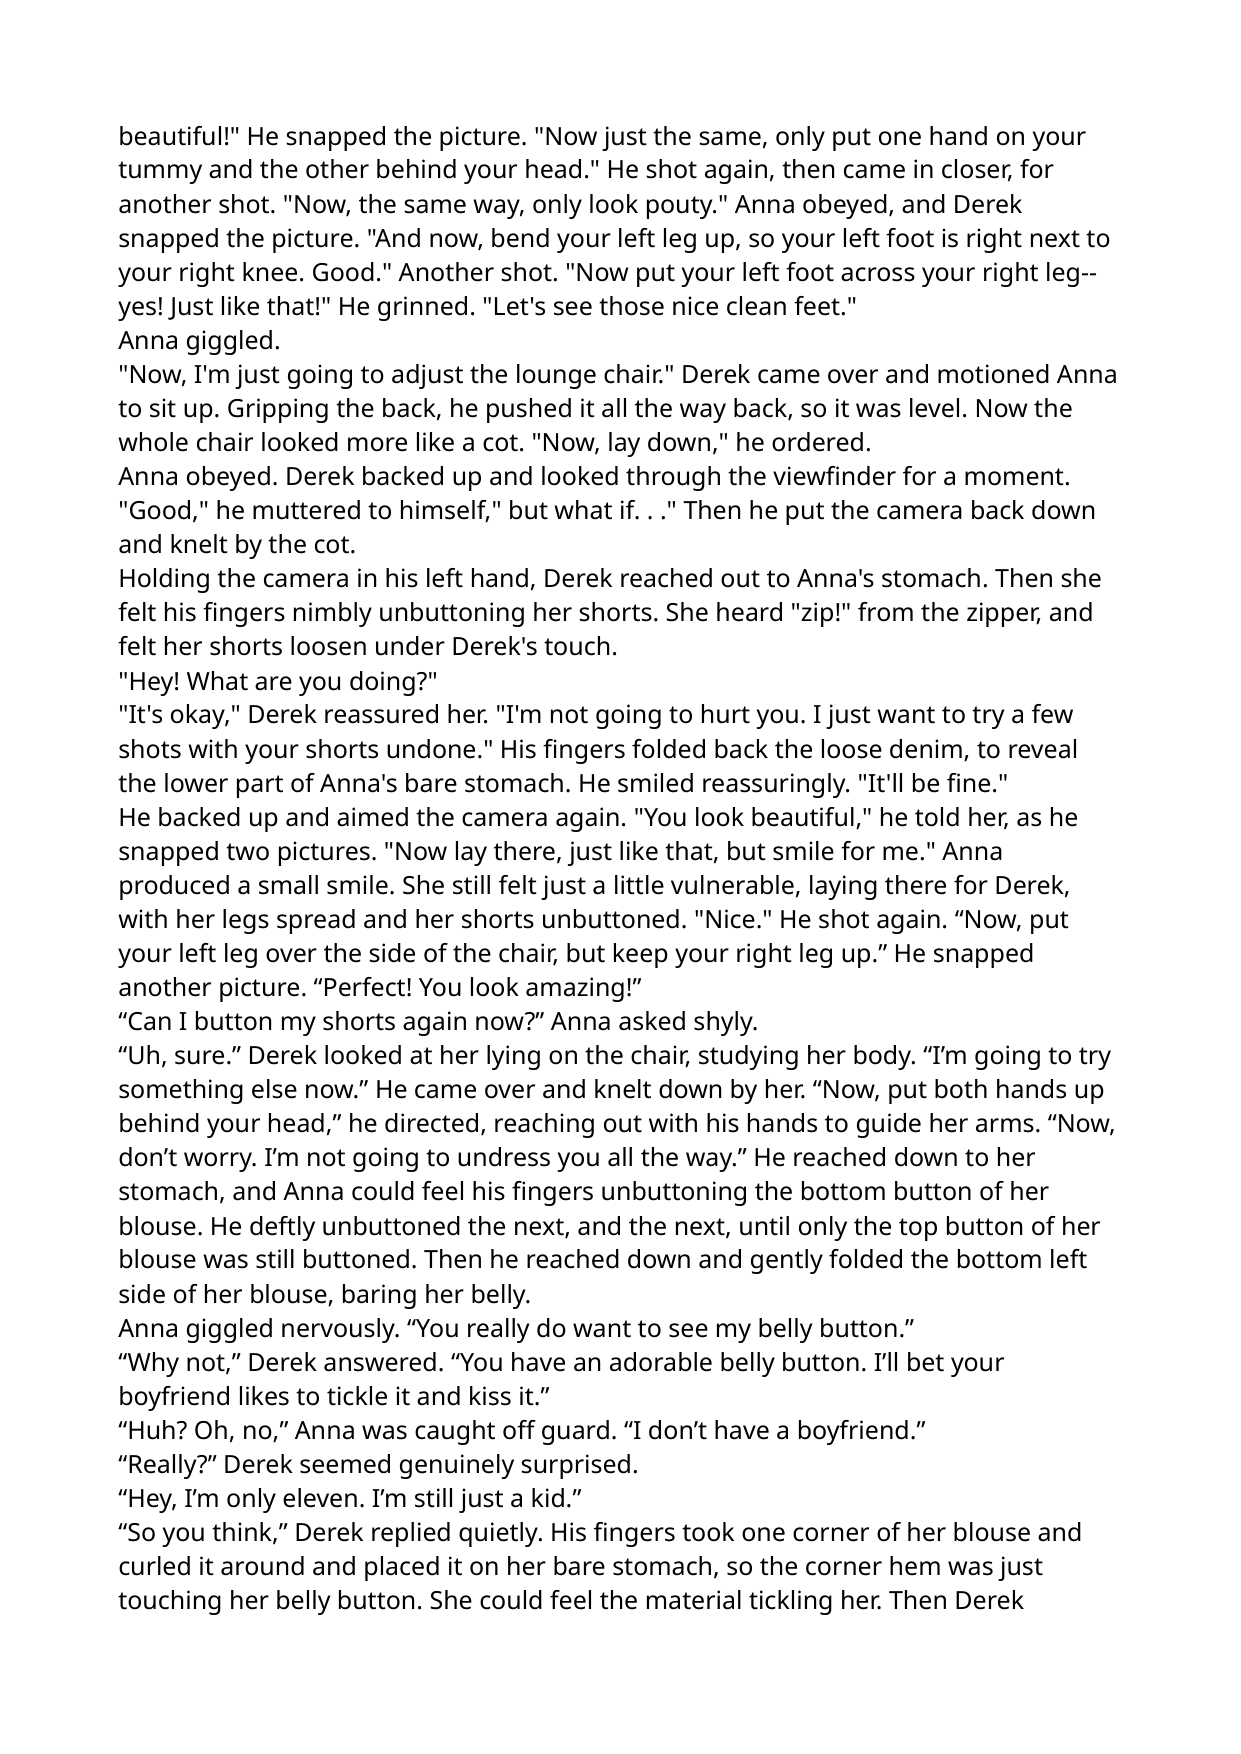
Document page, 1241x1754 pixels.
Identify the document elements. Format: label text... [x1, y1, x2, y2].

text Holding the camera in his left hand, Derek reached out to Anna's stomach. Then she felt his fingers nimbly unbuttoning her shorts. She heard "zip!" from the zipper, and felt her shorts loosen under Derek's touch. [118, 561, 1122, 663]
text “Hey, I’m only eleven. I’m still just a kid.” [118, 1481, 1122, 1515]
text "Now, I'm just going to adjust the lounge chair." Derek came over and motioned Anna to sit up. Gripping the back, he pushed it all the way back, so it was level. Now the whole chair looked more like a cot. "Now, lay down," he ordered. [118, 357, 1122, 459]
text “Can I button my shorts again now?” Anna asked shyly. [118, 1004, 1122, 1038]
text Anna obeyed. Derek backed up and looked through the viewfinder for a moment. "Good," he muttered to himself," but what if. . ." Then he put the camera back down and knelt by the cot. [118, 459, 1122, 561]
text Anna giggled nervously. “You really do want to see my belly button.” [118, 1310, 1122, 1344]
text "It's okay," Derek reassured her. "I'm not going to hurt you. I just want to try a few shots with your shorts undone." His fingers folded back the loose denim, to reveal the lower part of Anna's bare stomach. He smiled reassuringly. "It'll be fine." [118, 697, 1122, 799]
text “Huh? Oh, no,” Anna was caught off guard. “I don’t have a boyfriend.” [118, 1412, 1122, 1447]
text "Hey! What are you doing?" [118, 663, 1122, 697]
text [118, 1515, 1122, 1617]
text Anna giggled. [118, 322, 1122, 357]
text “Really?” Derek seemed genuinely surprised. [118, 1447, 1122, 1481]
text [118, 118, 1122, 322]
text “Uh, sure.” Derek looked at her lying on the chair, studying her body. “I’m going to try something else now.” He came over and knelt down by her. “Now, put both hands up behind your head,” he directed, reaching out with his hands to guide her arms. “Now, don’t worry. I’m not going to undress you all the way.” He reached down to her stomach, and Anna could feel his fingers unbuttoning the bottom button of her blouse. He deftly unbuttoned the next, and the next, until only the top button of her blouse was still buttoned. Then he reached down and gently folded the bottom left side of her blouse, baring her belly. [118, 1038, 1122, 1310]
text “Why not,” Derek answered. “You have an adorable belly button. I’ll bet your boyfriend likes to tickle it and kiss it.” [118, 1344, 1122, 1412]
text He backed up and aimed the camera again. "You look beautiful," he told her, as he snapped two pictures. "Now lay there, just like that, but smile for me." Anna produced a small smile. She still felt just a little vulnerable, laying there for Derek, with her legs spread and her shorts unbuttoned. "Nice." He shot again. “Now, put your left leg over the side of the chair, but keep your right leg up.” He snapped another picture. “Perfect! You look amazing!” [118, 799, 1122, 1004]
